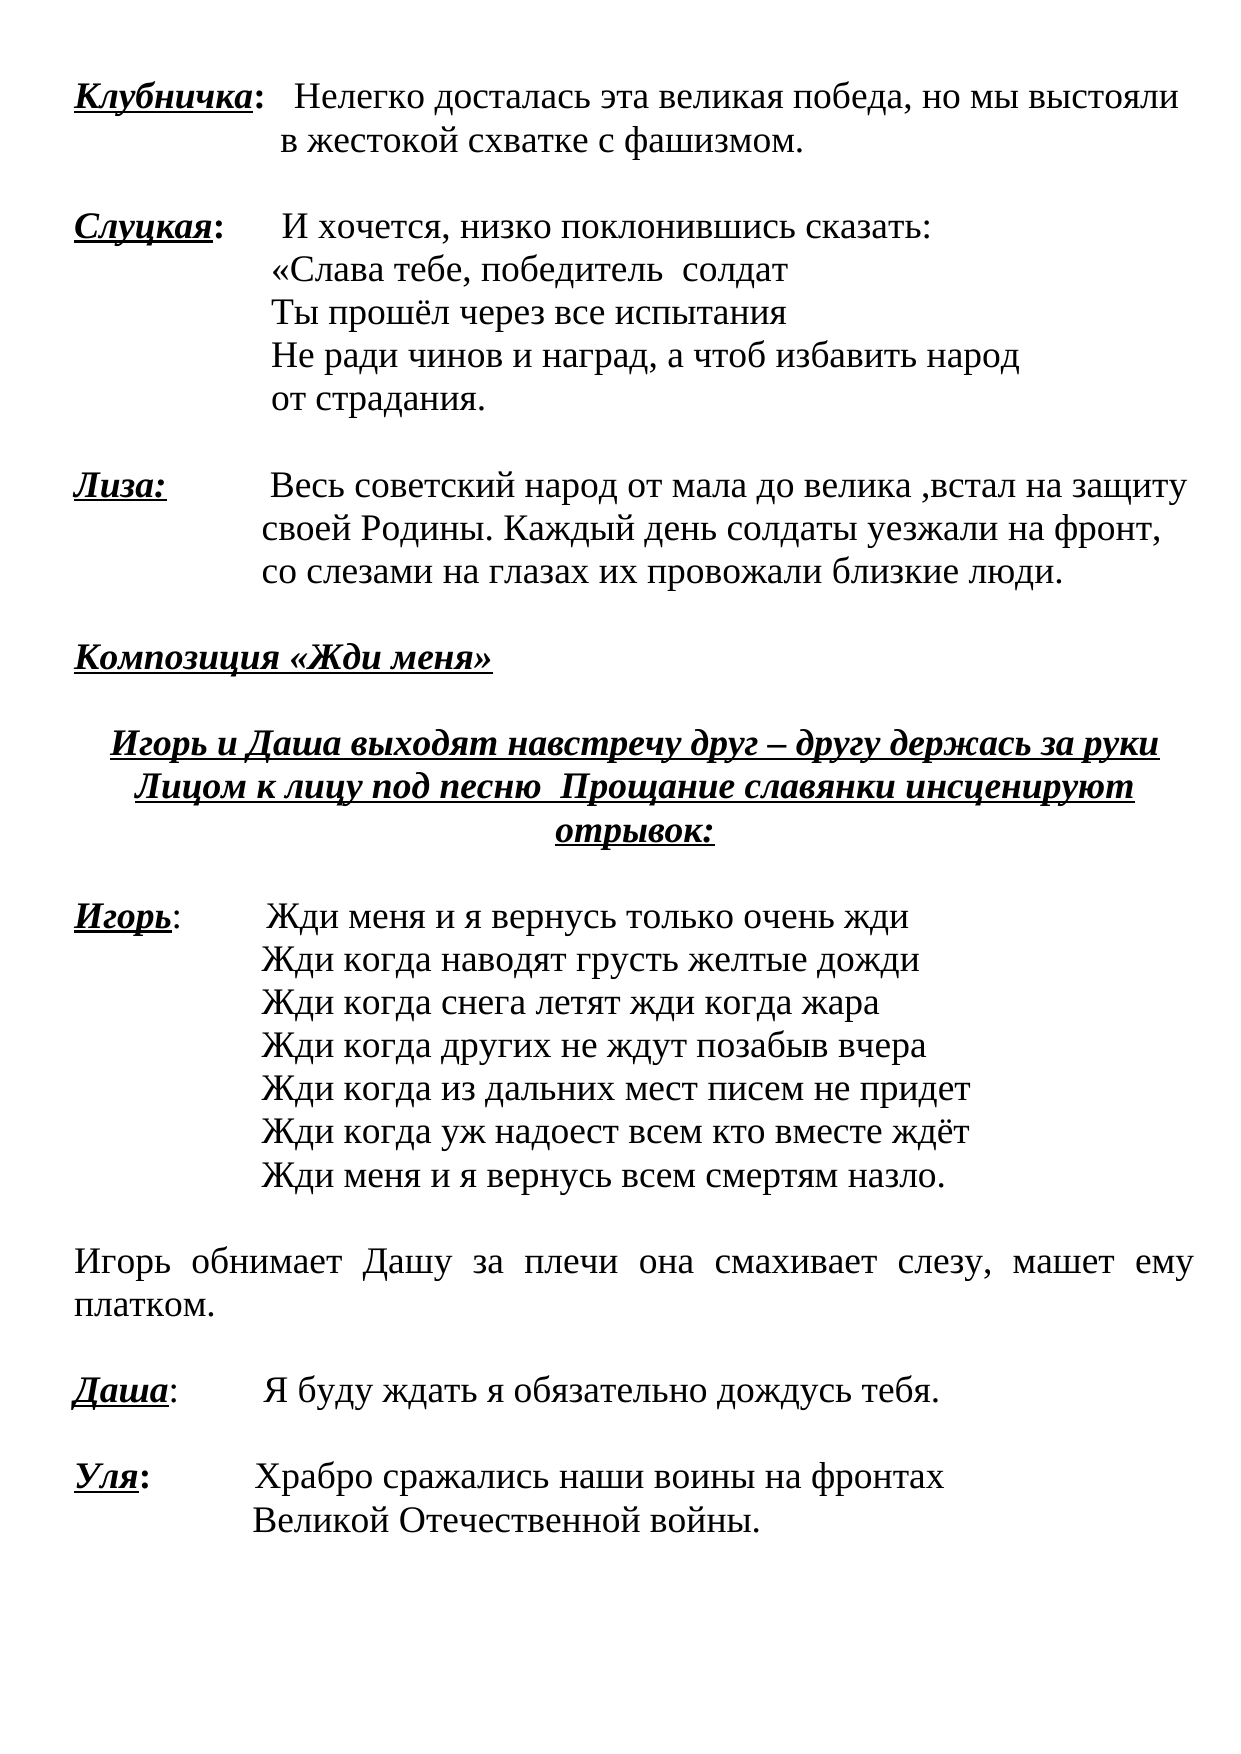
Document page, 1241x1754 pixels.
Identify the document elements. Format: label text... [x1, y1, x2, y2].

text Игорь: Жди меня и я вернусь только очень жди [74, 893, 1196, 936]
text Лицом к лицу под песню Прощание славянки инсценируют отрывок: [74, 764, 1196, 850]
text Композиция «Жди меня» [74, 634, 1196, 678]
text Лиза: Весь советский народ от мала до велика ,встал на защиту [74, 462, 1196, 505]
text Ты прошёл через все испытания [74, 289, 1196, 333]
text Уля: Храбро сражались наши воины на фронтах [74, 1454, 1196, 1497]
text Игорь и Даша выходят навстречу друг – другу держась за руки [74, 721, 1196, 764]
text Жди когда уж надоест всем кто вместе ждёт [74, 1109, 1196, 1152]
text Жди меня и я вернусь всем смертям назло. [74, 1152, 1196, 1195]
text Игорь обнимает Дашу за плечи она смахивает слезу, машет ему платком. [74, 1238, 1196, 1324]
text Слуцкая: И хочется, низко поклонившись сказать: [74, 203, 1196, 246]
text «Слава тебе, победитель солдат [74, 246, 1196, 289]
text в жестокой схватке с фашизмом. [74, 117, 1196, 160]
text Жди когда других не ждут позабыв вчера [74, 1023, 1196, 1066]
text со слезами на глазах их провожали близкие люди. [74, 548, 1196, 591]
text Жди когда снега летят жди когда жара [74, 979, 1196, 1023]
text Клубничка: Нелегко досталась эта великая победа, но мы выстояли [74, 74, 1196, 117]
text от страдания. [74, 376, 1196, 419]
text Не ради чинов и наград, а чтоб избавить народ [74, 333, 1196, 376]
text Даша: Я буду ждать я обязательно дождусь тебя. [74, 1368, 1196, 1411]
text Жди когда наводят грусть желтые дожди [74, 936, 1196, 979]
text Великой Отечественной войны. [74, 1497, 1196, 1540]
text своей Родины. Каждый день солдаты уезжали на фронт, [74, 505, 1196, 548]
text Жди когда из дальних мест писем не придет [74, 1066, 1196, 1109]
